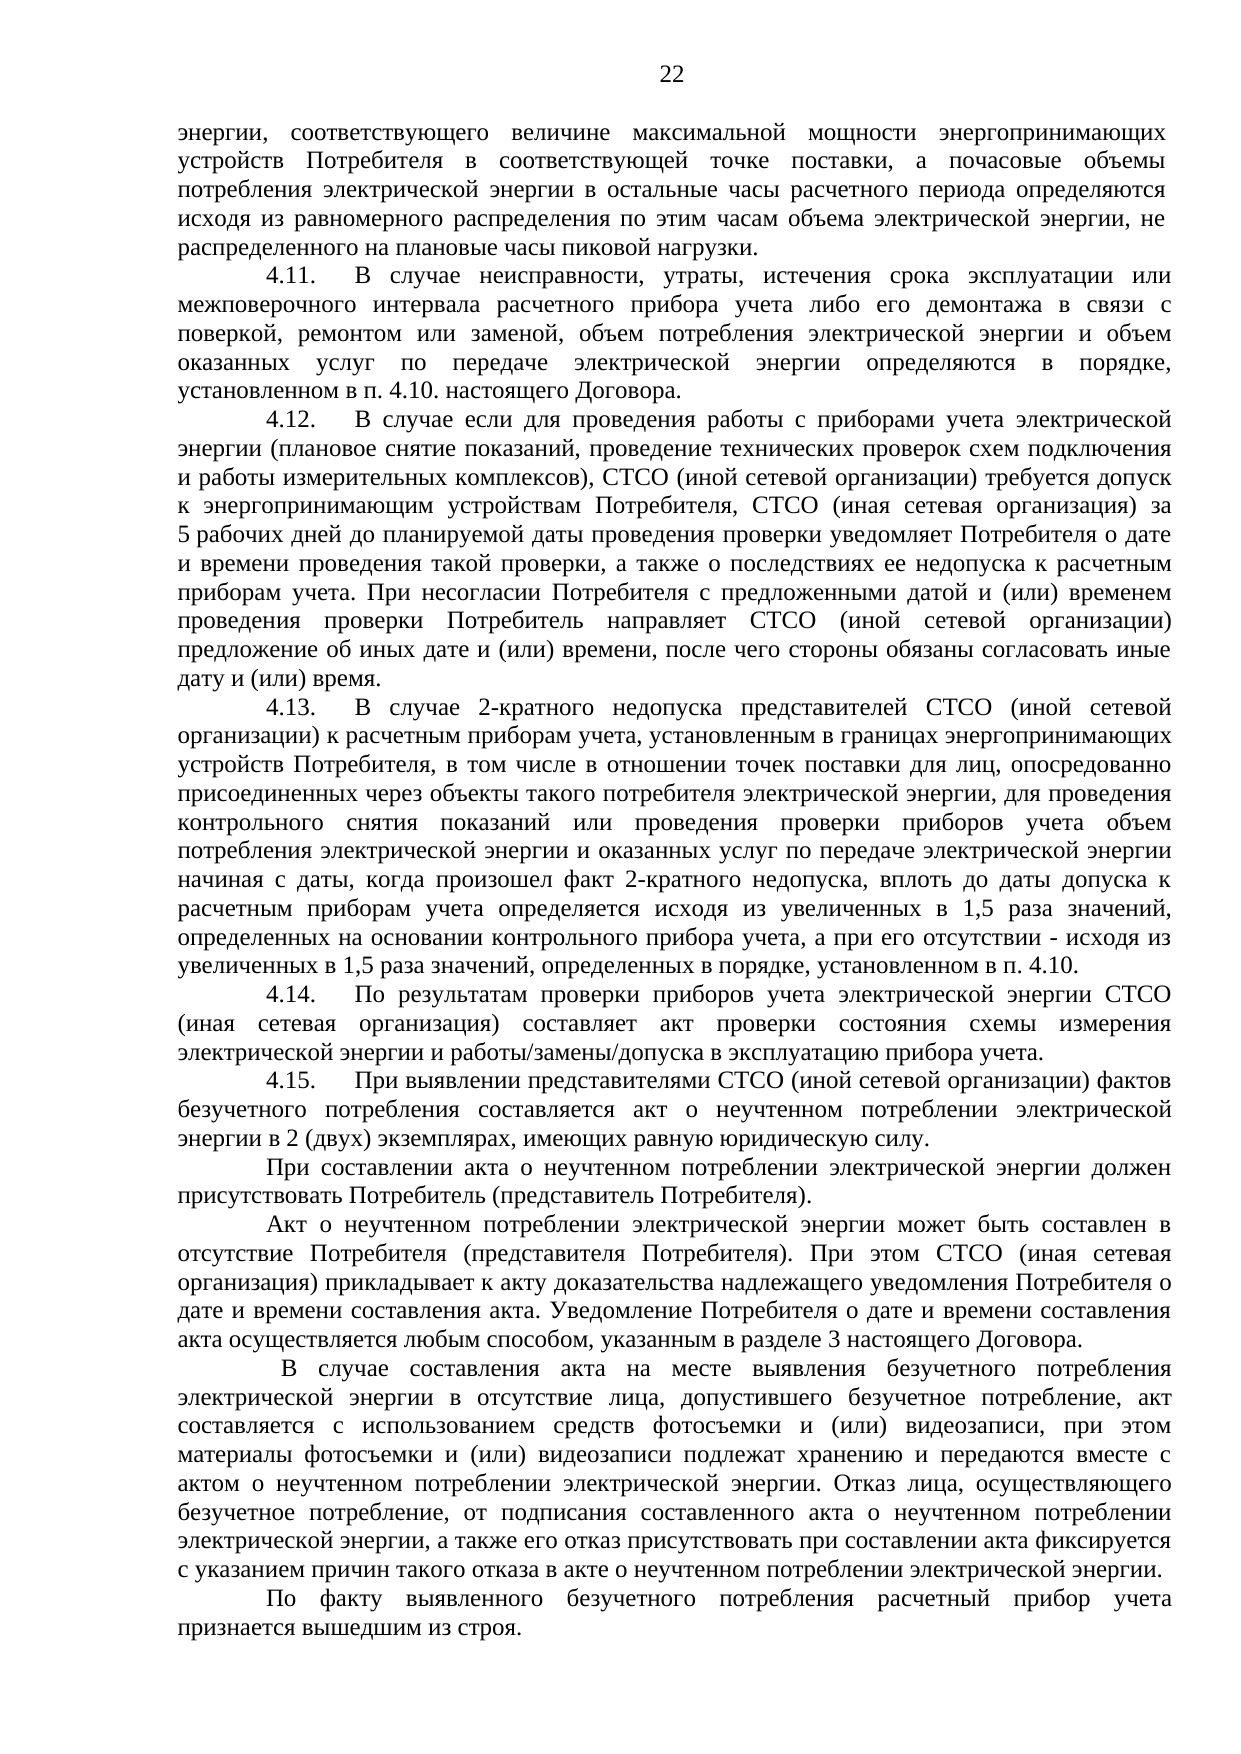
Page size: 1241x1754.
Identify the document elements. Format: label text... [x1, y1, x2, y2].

text В случае неисправности, утраты, истечения срока эксплуатации или межповерочного интервала расчетного прибора учета либо его демонтажа в связи с поверкой, ремонтом или заменой, объем потребления электрической энергии и объем оказанных услуг по передаче электрической энергии определяются в порядке, установленном в п. 4.10. настоящего Договора. [177, 260, 1172, 404]
text Акт о неучтенном потреблении электрической энергии может быть составлен в отсутствие Потребителя (представителя Потребителя). При этом СТСО (иная сетевая организация) прикладывает к акту доказательства надлежащего уведомления Потребителя о дате и времени составления акта. Уведомление Потребителя о дате и времени составления акта осуществляется любым способом, указанным в разделе 3 настоящего Договора. [177, 1209, 1172, 1353]
text В случае если для проведения работы с приборами учета электрической энергии (плановое снятие показаний, проведение технических проверок схем подключения и работы измерительных комплексов), СТСО (иной сетевой организации) требуется допуск к энергопринимающим устройствам Потребителя, СТСО (иная сетевая организация) за 5 рабочих дней до планируемой даты проведения проверки уведомляет Потребителя о дате и времени проведения такой проверки, а также о последствиях ее недопуска к расчетным приборам учета. При несогласии Потребителя с предложенными датой и (или) временем проведения проверки Потребитель направляет СТСО (иной сетевой организации) предложение об иных дате и (или) времени, после чего стороны обязаны согласовать иные дату и (или) время. [177, 404, 1172, 692]
text В случае составления акта на месте выявления безучетного потребления электрической энергии в отсутствие лица, допустившего безучетное потребление, акт составляется с использованием средств фотосъемки и (или) видеозаписи, при этом материалы фотосъемки и (или) видеозаписи подлежат хранению и передаются вместе с актом о неучтенном потреблении электрической энергии. Отказ лица, осуществляющего безучетное потребление, от подписания составленного акта о неучтенном потреблении электрической энергии, а также его отказ присутствовать при составлении акта фиксируется с указанием причин такого отказа в акте о неучтенном потреблении электрической энергии. [177, 1353, 1172, 1583]
text При выявлении представителями СТСО (иной сетевой организации) фактов безучетного потребления составляется акт о неучтенном потреблении электрической энергии в 2 (двух) экземплярах, имеющих равную юридическую силу. [177, 1065, 1172, 1152]
text По результатам проверки приборов учета электрической энергии СТСО (иная сетевая организация) составляет акт проверки состояния схемы измерения электрической энергии и работы/замены/допуска в эксплуатацию прибора учета. [177, 979, 1172, 1065]
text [177, 117, 1167, 260]
text В случае 2-кратного недопуска представителей СТСО (иной сетевой организации) к расчетным приборам учета, установленным в границах энергопринимающих устройств Потребителя, в том числе в отношении точек поставки для лиц, опосредованно присоединенных через объекты такого потребителя электрической энергии, для проведения контрольного снятия показаний или проведения проверки приборов учета объем потребления электрической энергии и оказанных услуг по передаче электрической энергии начиная с даты, когда произошел факт 2-кратного недопуска, вплоть до даты допуска к расчетным приборам учета определяется исходя из увеличенных в 1,5 раза значений, определенных на основании контрольного прибора учета, а при его отсутствии - исходя из увеличенных в 1,5 раза значений, определенных в порядке, установленном в п. 4.10. [177, 692, 1172, 979]
text По факту выявленного безучетного потребления расчетный прибор учета признается вышедшим из строя. [177, 1583, 1172, 1640]
text При составлении акта о неучтенном потреблении электрической энергии должен присутствовать Потребитель (представитель Потребителя). [177, 1152, 1172, 1209]
